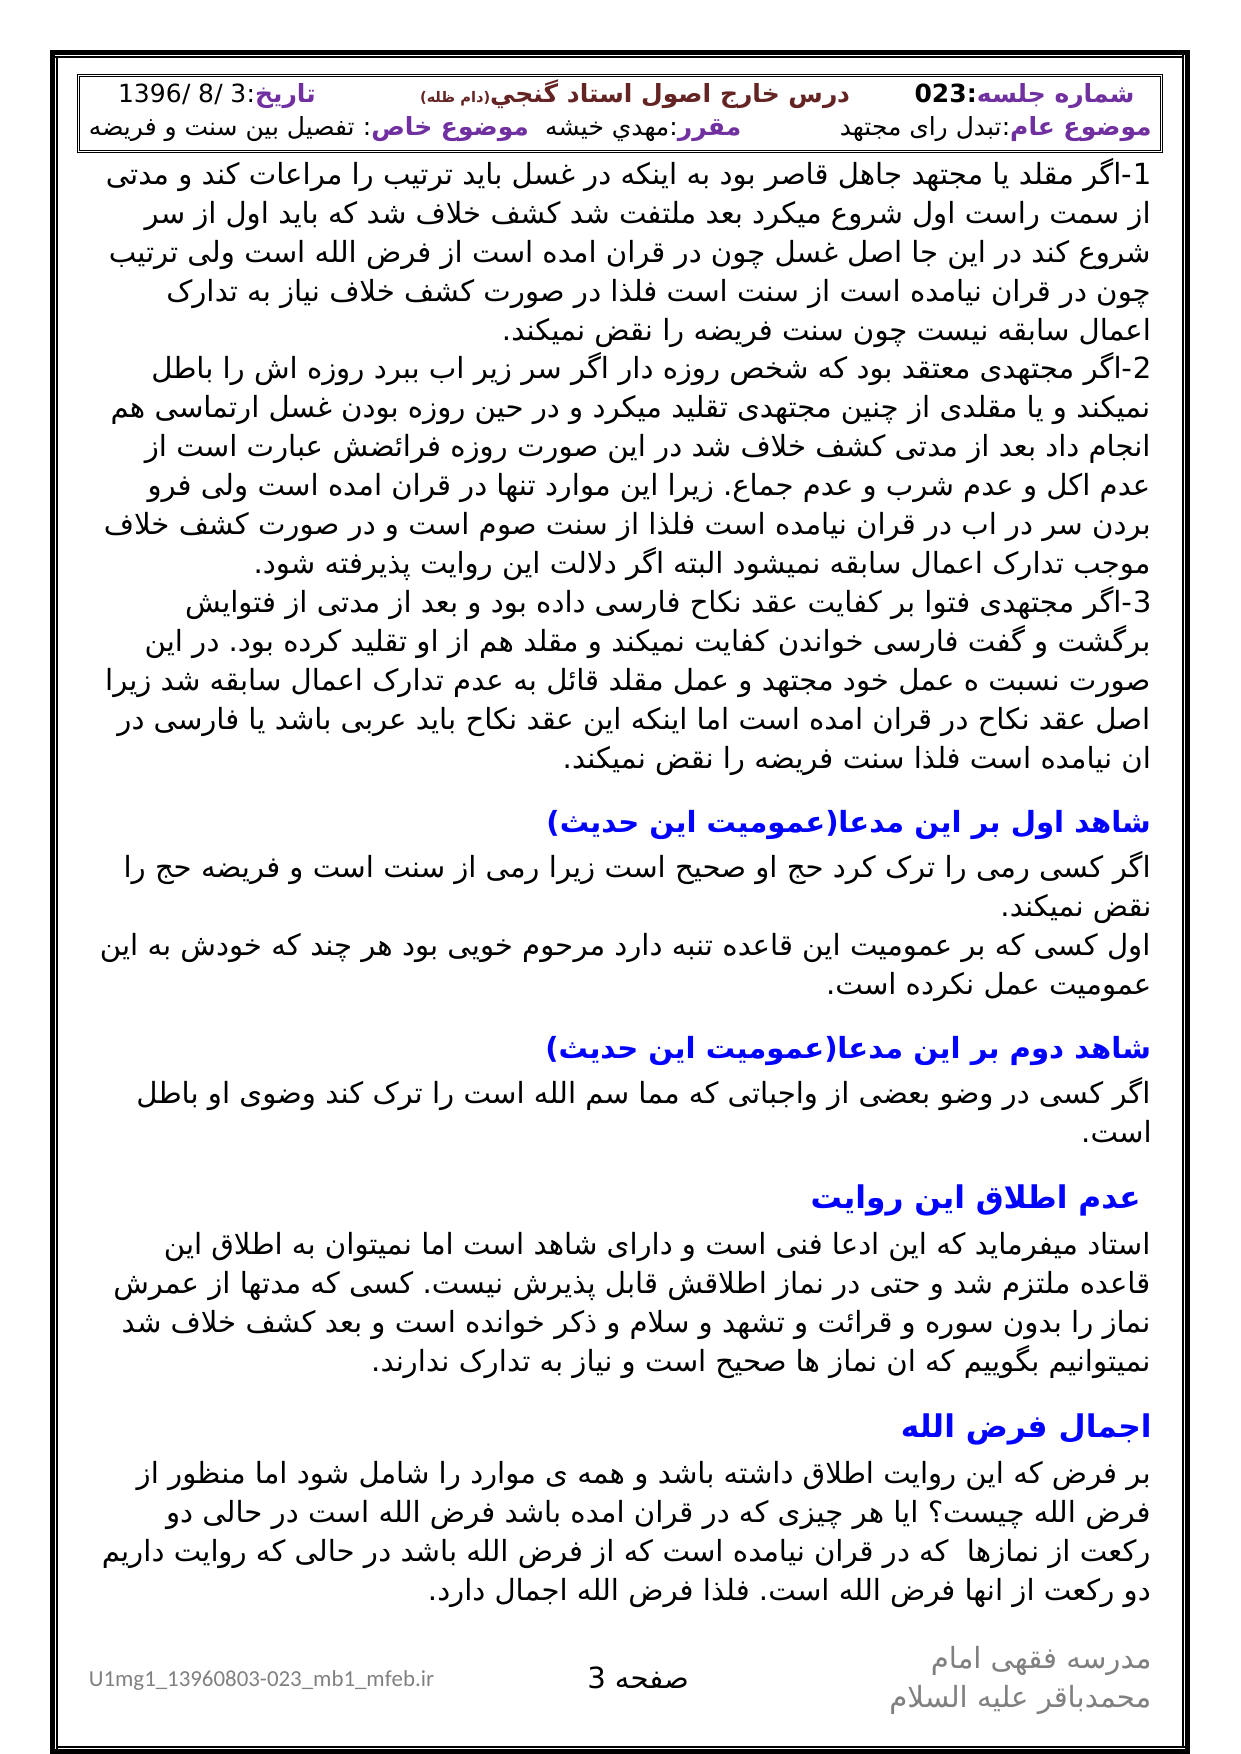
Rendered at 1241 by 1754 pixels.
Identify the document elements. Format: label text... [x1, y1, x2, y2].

text بر فرض که این روایت اطلاق داشته باشد و همه ی موارد را شامل شود اما منظور از فرض الله چیست؟ ایا هر چیزی که در قران امده باشد فرض الله است در حالی دو رکعت از نمازها که در قران نیامده است که از فرض الله باشد در حالی که روایت داریم دو رکعت از انها فرض الله است. فلذا فرض الله اجمال دارد. [89, 1456, 1152, 1607]
text 2-اگر مجتهدی معتقد بود که شخص روزه دار اگر سر زیر اب ببرد روزه اش را باطل نمیکند و یا مقلدی از چنین مجتهدی تقلید میکرد و در حین روزه بودن غسل ارتماسی هم انجام داد بعد از مدتی کشف خلاف شد در این صورت روزه فرائضش عبارت است از عدم اکل و عدم شرب و عدم جماع. زیرا این موارد تنها در قران امده است ولی فرو بردن سر در اب در قران نیامده است فلذا از سنت صوم است و در صورت کشف خلاف موجب تدارک اعمال سابقه نمیشود البته اگر دلالت این روایت پذیرفته شود. [89, 352, 1152, 581]
text 1-اگر مقلد یا مجتهد جاهل قاصر بود به اینکه در غسل باید ترتیب را مراعات کند و مدتی از سمت راست اول شروع میکرد بعد ملتفت شد کشف خلاف شد که باید اول از سر شروع کند در این جا اصل غسل چون در قران امده است از فرض الله است ولی ترتیب چون در قران نیامده است از سنت است فلذا در صورت کشف خلاف نیاز به تدارک اعمال سابقه نیست چون سنت فریضه را نقض نمیکند. [89, 157, 1152, 347]
text استاد میفرماید که این ادعا فنی است و دارای شاهد است اما نمیتوان به اطلاق این قاعده ملتزم شد و حتی در نماز اطلاقش قابل پذیرش نیست. کسی که مدتها از عمرش نماز را بدون سوره و قرائت و تشهد و سلام و ذکر خوانده است و بعد کشف خلاف شد نمیتوانیم بگوییم که ان نماز ها صحیح است و نیاز به تدارک ندارند. [89, 1228, 1152, 1378]
text اگر کسی در وضو بعضی از واجباتی که مما سم الله است را ترک کند وضوی او باطل است. [89, 1077, 1152, 1149]
subtitle اجمال فرض الله [89, 1408, 1152, 1445]
text 3-اگر مجتهدی فتوا بر کفایت عقد نکاح فارسی داده بود و بعد از مدتی از فتوایش برگشت و گفت فارسی خواندن کفایت نمیکند و مقلد هم از او تقلید کرده بود. در این صورت نسبت ه عمل خود مجتهد و عمل مقلد قائل به عدم تدارک اعمال سابقه شد زیرا اصل عقد نکاح در قران امده است اما اینکه این عقد نکاح باید عربی باشد یا فارسی در ان نیامده است فلذا سنت فریضه را نقض نمیکند. [89, 586, 1152, 775]
text اول کسی که بر عمومیت این قاعده تنبه دارد مرحوم خویی بود هر چند که خودش به این عمومیت عمل نکرده است. [89, 928, 1152, 1001]
subtitle شاهد دوم بر این مدعا(عمومیت این حدیث) [89, 1031, 1152, 1065]
subtitle عدم اطلاق این روایت [89, 1179, 1152, 1216]
subtitle شاهد اول بر این مدعا(عمومیت این حدیث) [89, 805, 1152, 839]
text اگر کسی رمی را ترک کرد حج او صحیح است زیرا رمی از سنت است و فریضه حج را نقض نمیکند. [89, 851, 1152, 923]
